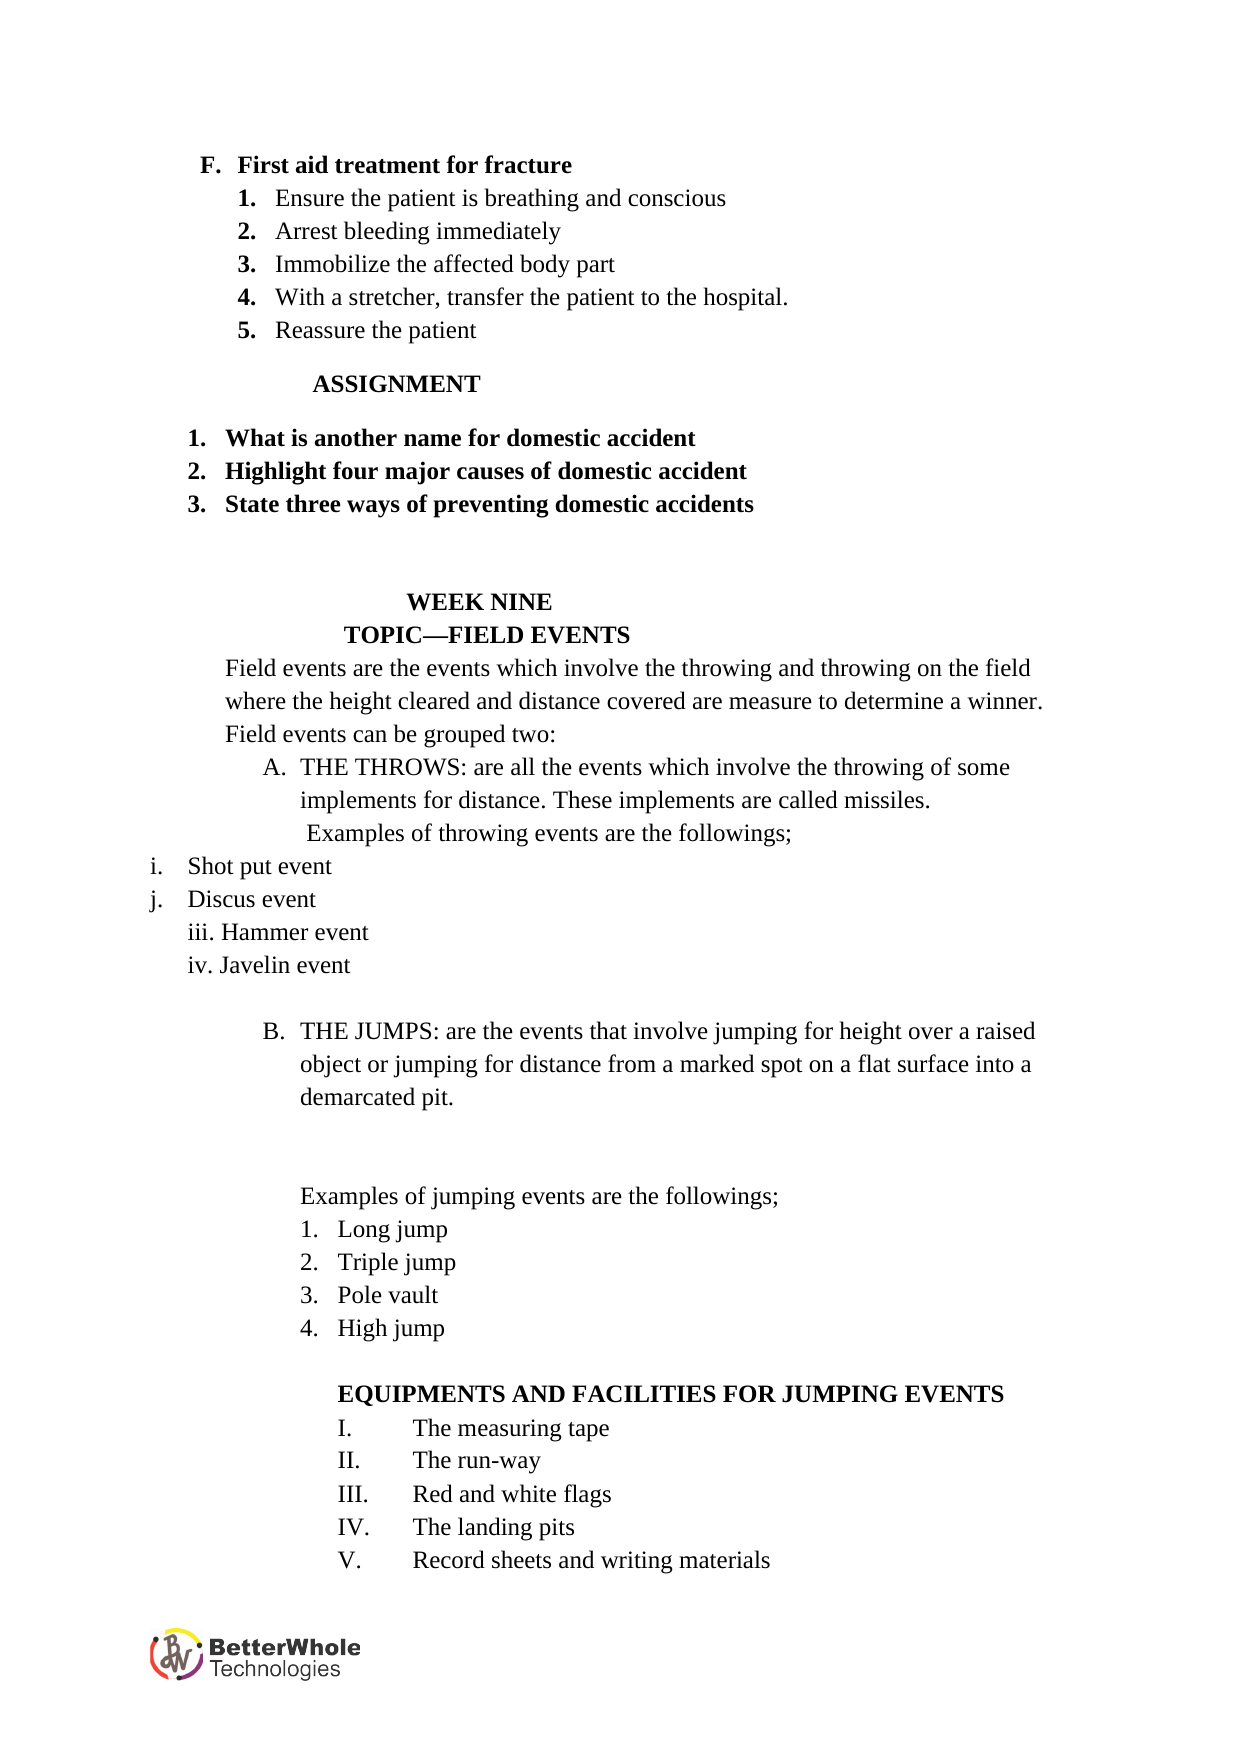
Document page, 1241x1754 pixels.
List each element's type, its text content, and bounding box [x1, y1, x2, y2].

list Pole vault [300, 1281, 1090, 1309]
list THE JUMPS: are the events that involve jumping for height over a raised object or jumping for distance from a marked spot on a flat surface into a demarcated pit. [262, 1016, 1090, 1111]
list First aid treatment for fracture [200, 150, 1090, 179]
list The run-way [337, 1446, 1090, 1474]
list THE THROWS: are all the events which involve the throwing of some implements for distance. These implements are called missiles. [262, 752, 1090, 814]
list Examples of jumping events are the followings; [300, 1181, 1090, 1210]
list iii. Hammer event [187, 917, 1090, 946]
list Field events are the events which involve the throwing and throwing on the field where the height cleared and distance covered are measure to determine a winner. [225, 653, 1090, 715]
list Red and white flags [337, 1479, 1090, 1507]
list The measuring tape [337, 1413, 1090, 1441]
list What is another name for domestic accident [187, 423, 1090, 452]
list TOPIC—FIELD EVENTS [225, 620, 1090, 649]
list High jump [300, 1313, 1090, 1342]
list iv. Javelin event [187, 950, 1090, 979]
list Examples of throwing events are the followings; [300, 818, 1090, 847]
list WEEK NINE [225, 587, 1090, 616]
list Long jump [300, 1214, 1090, 1243]
text ASSIGNMENT [150, 369, 1090, 398]
picture [150, 1628, 360, 1681]
list Field events can be grouped two: [225, 719, 1090, 748]
list Immobilize the affected body part [237, 249, 1090, 278]
list Record sheets and writing materials [337, 1545, 1090, 1573]
list Reassure the patient [237, 315, 1090, 344]
list The landing pits [337, 1512, 1090, 1540]
list Highlight four major causes of domestic accident [187, 456, 1090, 484]
list Shot put event [150, 851, 1090, 880]
list State three ways of preventing domestic accidents [187, 489, 1090, 518]
list Triple jump [300, 1247, 1090, 1276]
list Ensure the patient is breathing and conscious [237, 183, 1090, 212]
list EQUIPMENTS AND FACILITIES FOR JUMPING EVENTS [337, 1379, 1090, 1408]
list With a stretcher, transfer the patient to the hospital. [237, 282, 1090, 311]
list Discus event [150, 884, 1090, 913]
list Arrest bleeding immediately [237, 216, 1090, 245]
